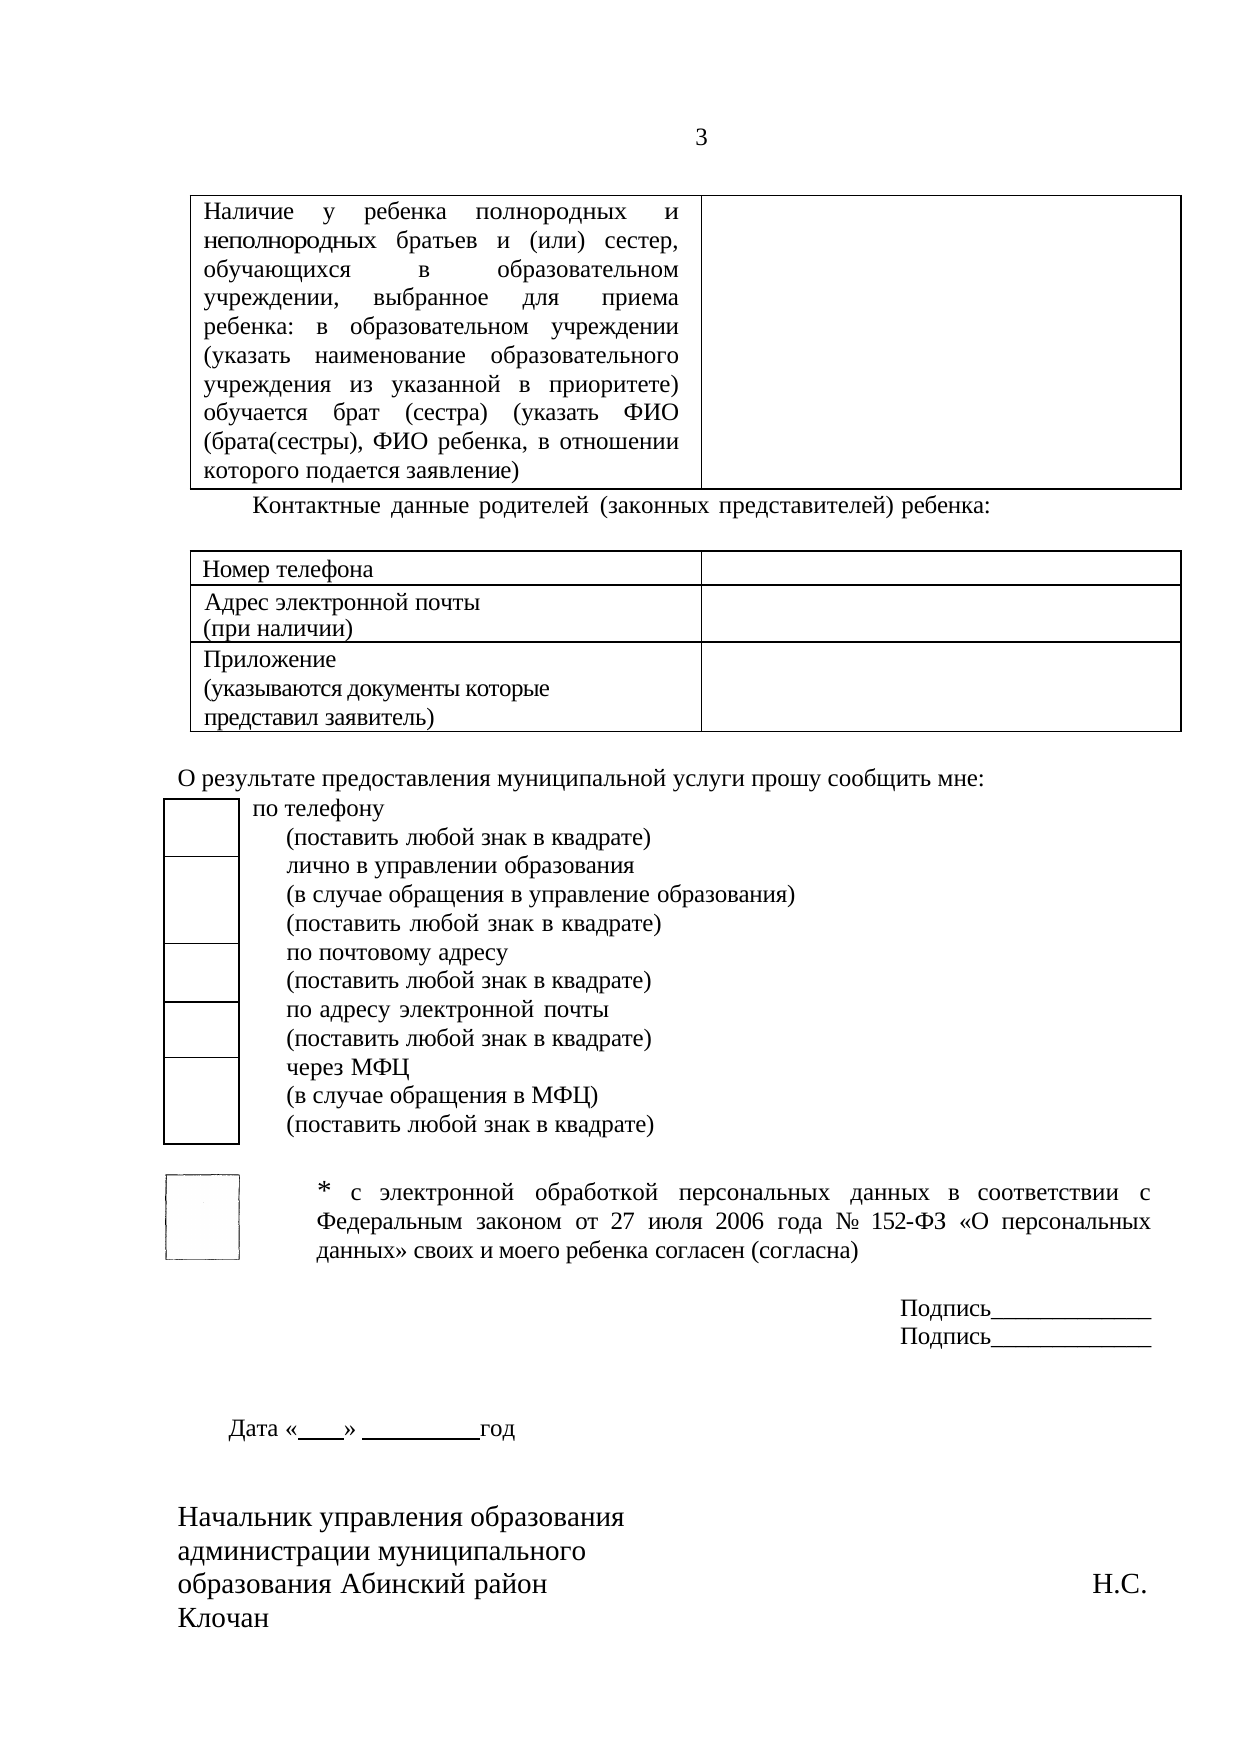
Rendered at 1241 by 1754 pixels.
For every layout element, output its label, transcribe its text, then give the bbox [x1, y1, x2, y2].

table_cell Приложение (указываются документы которые представил заявитель) [191, 643, 701, 731]
text образования Абинский район Н.С. Клочан [177, 1567, 1152, 1634]
text лично в управлении образования [286, 851, 1152, 879]
text Дата « » год [177, 1413, 1152, 1442]
text (поставить любой знак в квадрате) [286, 1109, 1152, 1138]
table_cell [702, 643, 1180, 731]
text О результате предоставления муниципальной услуги прошу сообщить мне: [177, 763, 1102, 792]
table_cell [702, 586, 1180, 641]
text 3 [695, 118, 1152, 151]
table_header [702, 552, 1180, 584]
table_cell Адрес электронной почты (при наличии) [191, 586, 701, 641]
table_header [702, 196, 1180, 488]
text (поставить любой знак в квадрате) [286, 908, 1152, 937]
text Контактные данные родителей (законных представителей) ребенка: [252, 490, 1152, 519]
text (поставить любой знак в квадрате) [286, 1023, 1152, 1052]
picture [165, 1174, 240, 1260]
text Подпись_____________ [316, 1293, 1151, 1321]
text администрации муниципального [177, 1533, 1152, 1567]
text по адресу электронной почты [286, 994, 1152, 1023]
text * с электронной обработкой персональных данных в соответствии с Федеральным законом от 27 июля 2006 года № 152-ФЗ «О персональных данных» своих и моего ребенка согласен (согласна) [316, 1173, 1151, 1264]
text по почтовому адресу [286, 937, 1152, 966]
text (поставить любой знак в квадрате) [286, 822, 1152, 851]
text Начальник управления образования [177, 1499, 1152, 1533]
text (поставить любой знак в квадрате) [286, 966, 1152, 994]
text через МФЦ [286, 1052, 1152, 1081]
table_header Наличие у ребенка полнородных и неполнородных братьев и (или) сестер, обучающихся в образовательном учреждении, выбранное для приема ребенка: в образовательном учреждении (указать наименование образовательного учреждения из указанной в приоритете) обучается брат (сестра) (указать ФИО (брата(сестры), ФИО ребенка, в отношении которого подается заявление) [191, 196, 701, 488]
text Подпись_____________ [316, 1321, 1151, 1350]
table_header Номер телефона [191, 552, 701, 584]
text (в случае обращения в управление образования) [286, 879, 1152, 908]
text по телефону [177, 793, 1102, 822]
text (в случае обращения в МФЦ) [286, 1081, 1152, 1109]
